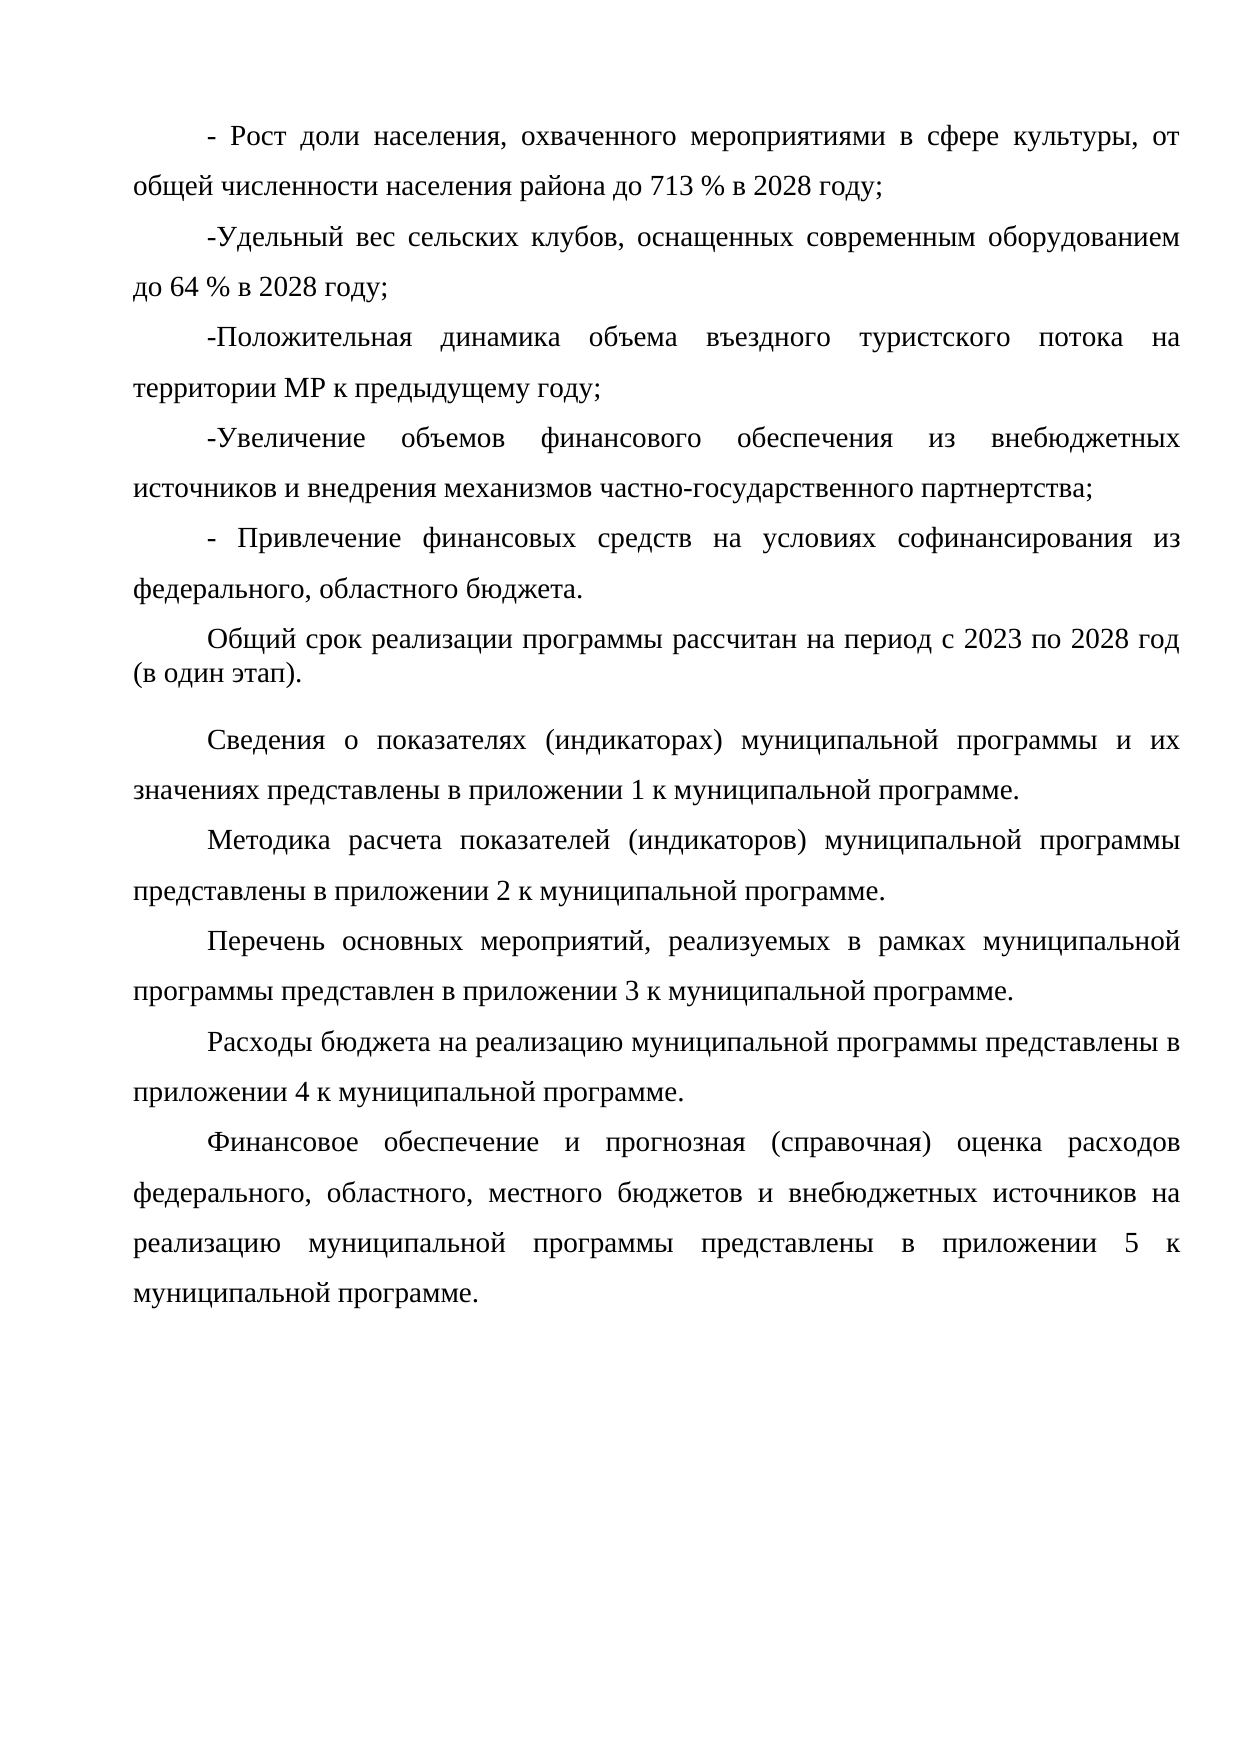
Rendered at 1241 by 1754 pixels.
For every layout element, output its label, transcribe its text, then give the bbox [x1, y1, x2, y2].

text Общий срок реализации программы рассчитан на период с 2023 по 2028 год (в один этап). [133, 621, 1181, 688]
text -Положительная динамика объема въездного туристского потока на территории МР к предыдущему году; [133, 319, 1181, 403]
text Перечень основных мероприятий, реализуемых в рамках муниципальной программы представлен в приложении 3 к муниципальной программе. [133, 923, 1181, 1007]
text - Рост доли населения, охваченного мероприятиями в сфере культуры, от общей численности населения района до 713 % в 2028 году; [133, 118, 1181, 202]
text Расходы бюджета на реализацию муниципальной программы представлены в приложении 4 к муниципальной программе. [133, 1024, 1181, 1108]
text -Удельный вес сельских клубов, оснащенных современным оборудованием до 64 % в 2028 году; [133, 219, 1181, 303]
text Сведения о показателях (индикаторах) муниципальной программы и их значениях представлены в приложении 1 к муниципальной программе. [133, 722, 1181, 806]
text Финансовое обеспечение и прогнозная (справочная) оценка расходов федерального, областного, местного бюджетов и внебюджетных источников на реализацию муниципальной программы представлены в приложении 5 к муниципальной программе. [133, 1124, 1181, 1309]
text Методика расчета показателей (индикаторов) муниципальной программы представлены в приложении 2 к муниципальной программе. [133, 822, 1181, 906]
text - Привлечение финансовых средств на условиях софинансирования из федерального, областного бюджета. [133, 521, 1181, 604]
text -Увеличение объемов финансового обеспечения из внебюджетных источников и внедрения механизмов частно-государственного партнертства; [133, 420, 1181, 504]
